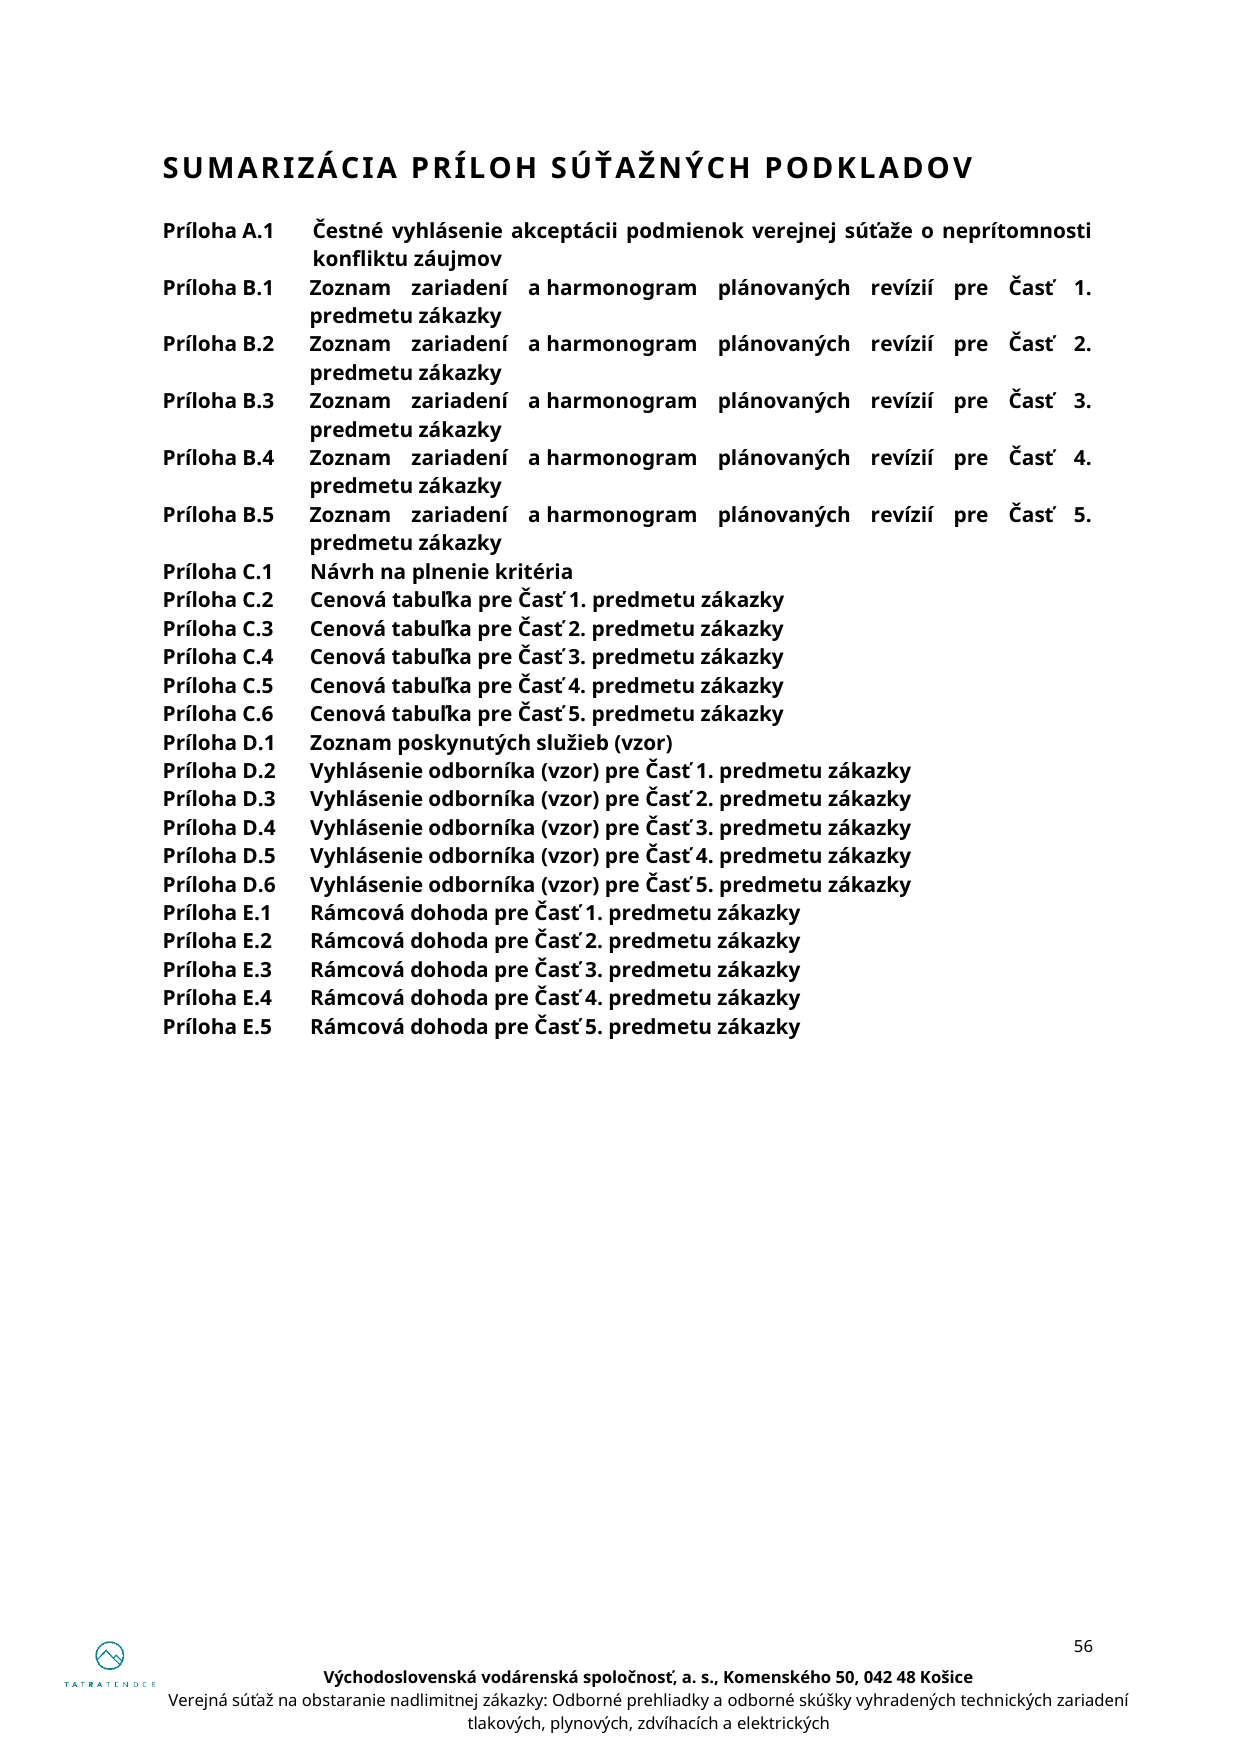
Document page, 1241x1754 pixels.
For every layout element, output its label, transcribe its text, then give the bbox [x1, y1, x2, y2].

text Príloha C.6 Cenová tabuľka pre Časť 5. predmetu zákazky [162, 699, 1093, 728]
text Príloha B.3 Zoznam zariadení a harmonogram plánovaných revízií pre Časť 3. predmetu zákazky [162, 386, 1093, 443]
text Príloha D.2 Vyhlásenie odborníka (vzor) pre Časť 1. predmetu zákazky [162, 756, 1093, 784]
picture [43, 1617, 176, 1711]
text Príloha C.2 Cenová tabuľka pre Časť 1. predmetu zákazky [162, 585, 1093, 614]
text Príloha D.1 Zoznam poskynutých služieb (vzor) [162, 728, 1093, 756]
text Príloha B.1 Zoznam zariadení a harmonogram plánovaných revízií pre Časť 1. predmetu zákazky [162, 273, 1093, 329]
text Príloha B.4 Zoznam zariadení a harmonogram plánovaných revízií pre Časť 4. predmetu zákazky [162, 443, 1093, 500]
text Príloha C.4 Cenová tabuľka pre Časť 3. predmetu zákazky [162, 642, 1093, 671]
text Príloha D.3 Vyhlásenie odborníka (vzor) pre Časť 2. predmetu zákazky [162, 784, 1093, 813]
text Príloha E.5 Rámcová dohoda pre Časť 5. predmetu zákazky [162, 1012, 1093, 1040]
text Príloha B.5 Zoznam zariadení a harmonogram plánovaných revízií pre Časť 5. predmetu zákazky [162, 500, 1093, 557]
text Príloha D.6 Vyhlásenie odborníka (vzor) pre Časť 5. predmetu zákazky [162, 870, 1093, 898]
text Príloha D.4 Vyhlásenie odborníka (vzor) pre Časť 3. predmetu zákazky [162, 813, 1093, 841]
text Príloha C.1 Návrh na plnenie kritéria [162, 557, 1093, 585]
text Príloha C.5 Cenová tabuľka pre Časť 4. predmetu zákazky [162, 671, 1093, 699]
text Príloha C.3 Cenová tabuľka pre Časť 2. predmetu zákazky [162, 614, 1093, 642]
text Príloha E.1 Rámcová dohoda pre Časť 1. predmetu zákazky [162, 898, 1093, 927]
text Príloha D.5 Vyhlásenie odborníka (vzor) pre Časť 4. predmetu zákazky [162, 841, 1093, 870]
text Príloha E.4 Rámcová dohoda pre Časť 4. predmetu zákazky [162, 983, 1093, 1012]
text Príloha B.2 Zoznam zariadení a harmonogram plánovaných revízií pre Časť 2. predmetu zákazky [162, 329, 1093, 386]
text Príloha E.3 Rámcová dohoda pre Časť 3. predmetu zákazky [162, 955, 1093, 983]
text Príloha A.1 Čestné vyhlásenie akceptácii podmienok verejnej súťaže o neprítomnosti konfliktu záujmov [162, 216, 1093, 273]
text SUMARIZÁCIA PRÍLOH SÚŤAŽNÝCH PODKLADOV [162, 148, 1093, 187]
text Príloha E.2 Rámcová dohoda pre Časť 2. predmetu zákazky [162, 927, 1093, 955]
